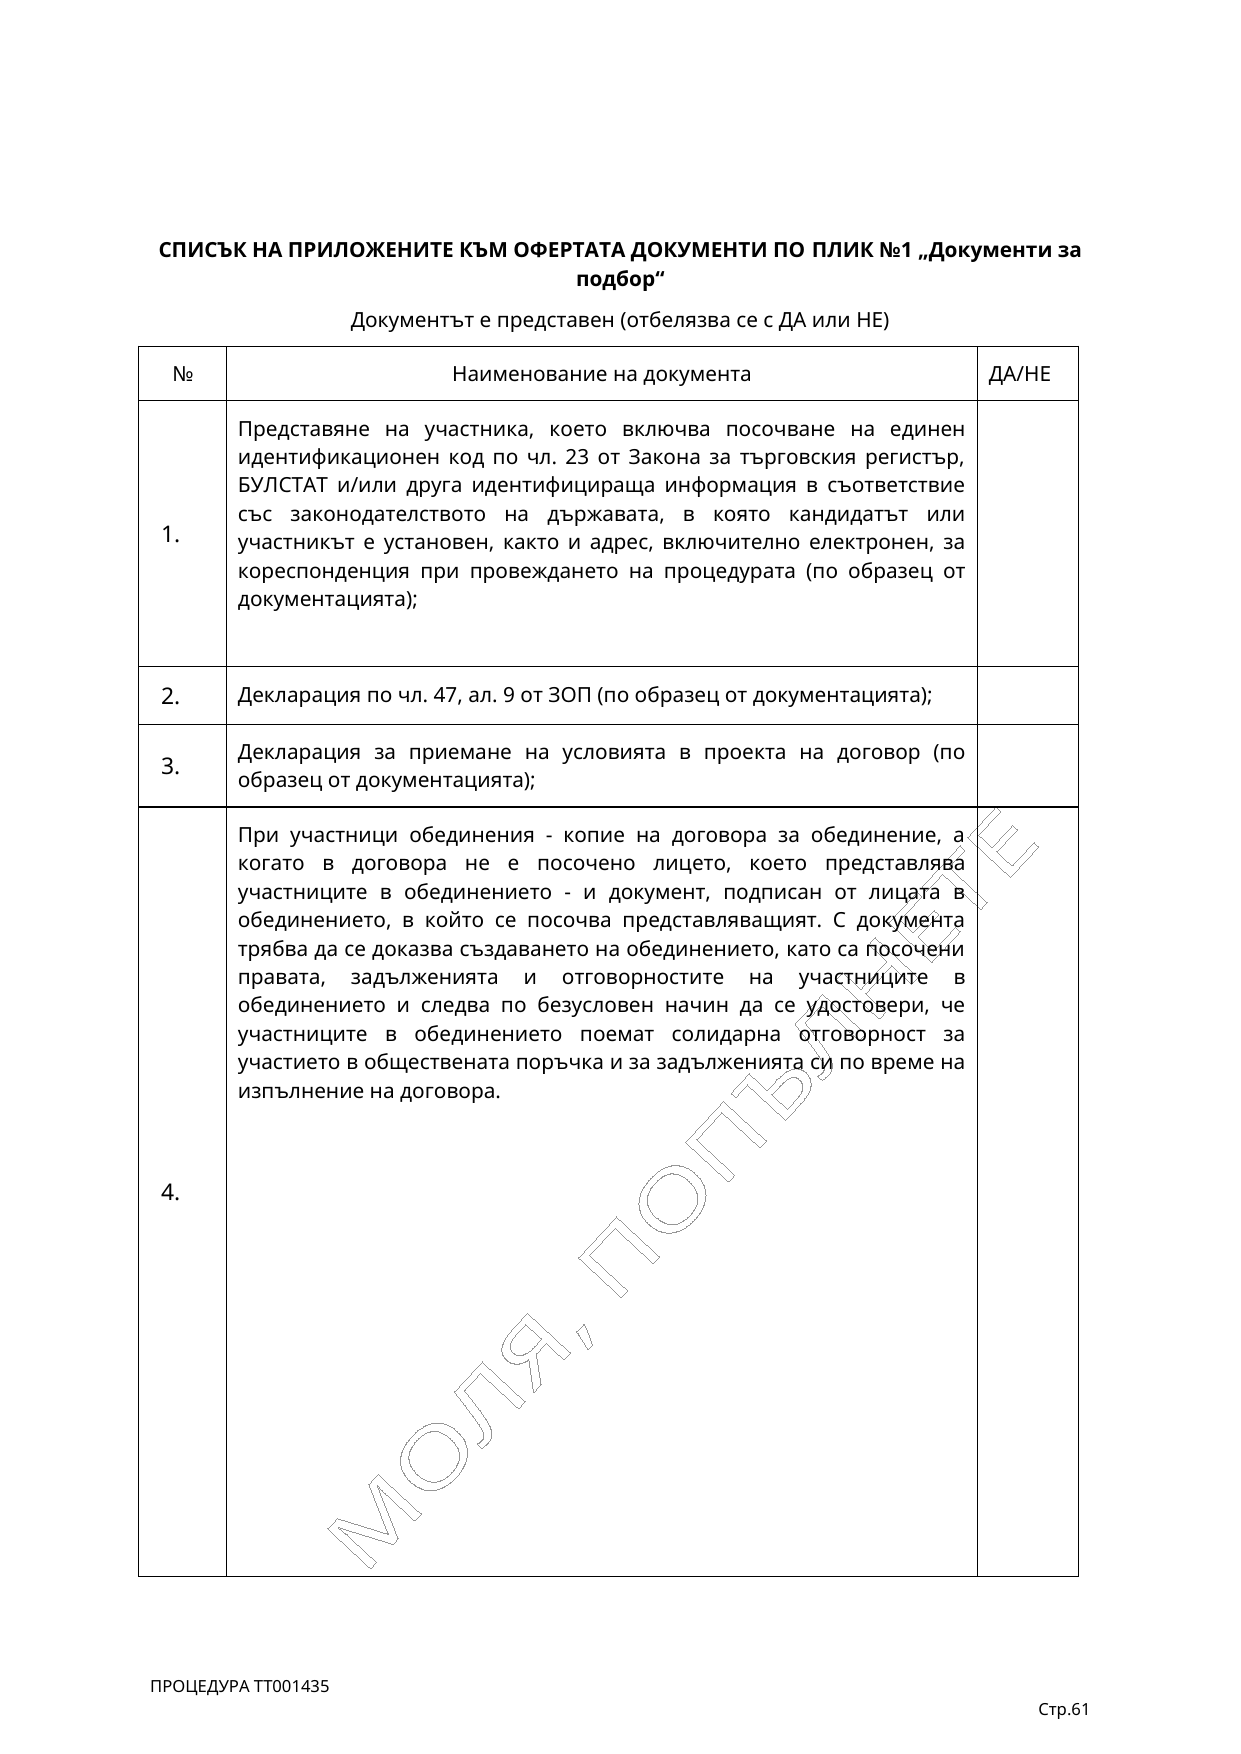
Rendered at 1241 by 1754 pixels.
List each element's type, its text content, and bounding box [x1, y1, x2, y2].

table_cell Представяне на участника, което включва посочване на единен идентификационен код по чл. 23 от Закона за търговския регистър, БУЛСТАТ и/или друга идентифицираща информация в съответствие със законодателството на държавата, в която кандидатът или участникът е установен, както и адрес, включително електронен, за кореспонденция при провеждането на процедурата (по образец от документацията); [227, 401, 977, 666]
table_cell [978, 725, 1078, 806]
table_cell [978, 808, 1078, 1576]
table_cell Декларация по чл. 47, ал. 9 от ЗОП (по образец от документацията); [227, 667, 977, 723]
table_cell [978, 667, 1078, 723]
table_cell [978, 401, 1078, 666]
table_cell [139, 401, 226, 666]
table_cell При участници обединения - копие на договора за обединение, а когато в договора не е посочено лицето, което представлява участниците в обединението - и документ, подписан от лицата в обединението, в който се посочва представляващият. С документа трябва да се доказва създаването на обединението, като са посочени правата, задълженията и отговорностите на участниците в обединението и следва по безусловен начин да се удостовери, че участниците в обединението поемат солидарна отговорност за участието в обществената поръчка и за задълженията си по време на изпълнение на договора. [227, 808, 977, 1576]
text Документът е представен (отбелязва се с ДА или НЕ) [150, 305, 1090, 333]
table_cell [139, 808, 226, 1576]
table_header ДА/НЕ [978, 347, 1078, 400]
table_header Наименование на документа [227, 347, 977, 400]
table_cell [139, 667, 226, 723]
table_cell Декларация за приемане на условията в проекта на договор (по образец от документацията); [227, 725, 977, 806]
text СПИСЪК НА ПРИЛОЖЕНИТЕ КЪМ ОФЕРТАТА ДОКУМЕНТИ ПО ПЛИК №1 „Документи за подбор“ [150, 235, 1090, 292]
table_header № [139, 347, 226, 400]
table_cell [139, 725, 226, 806]
